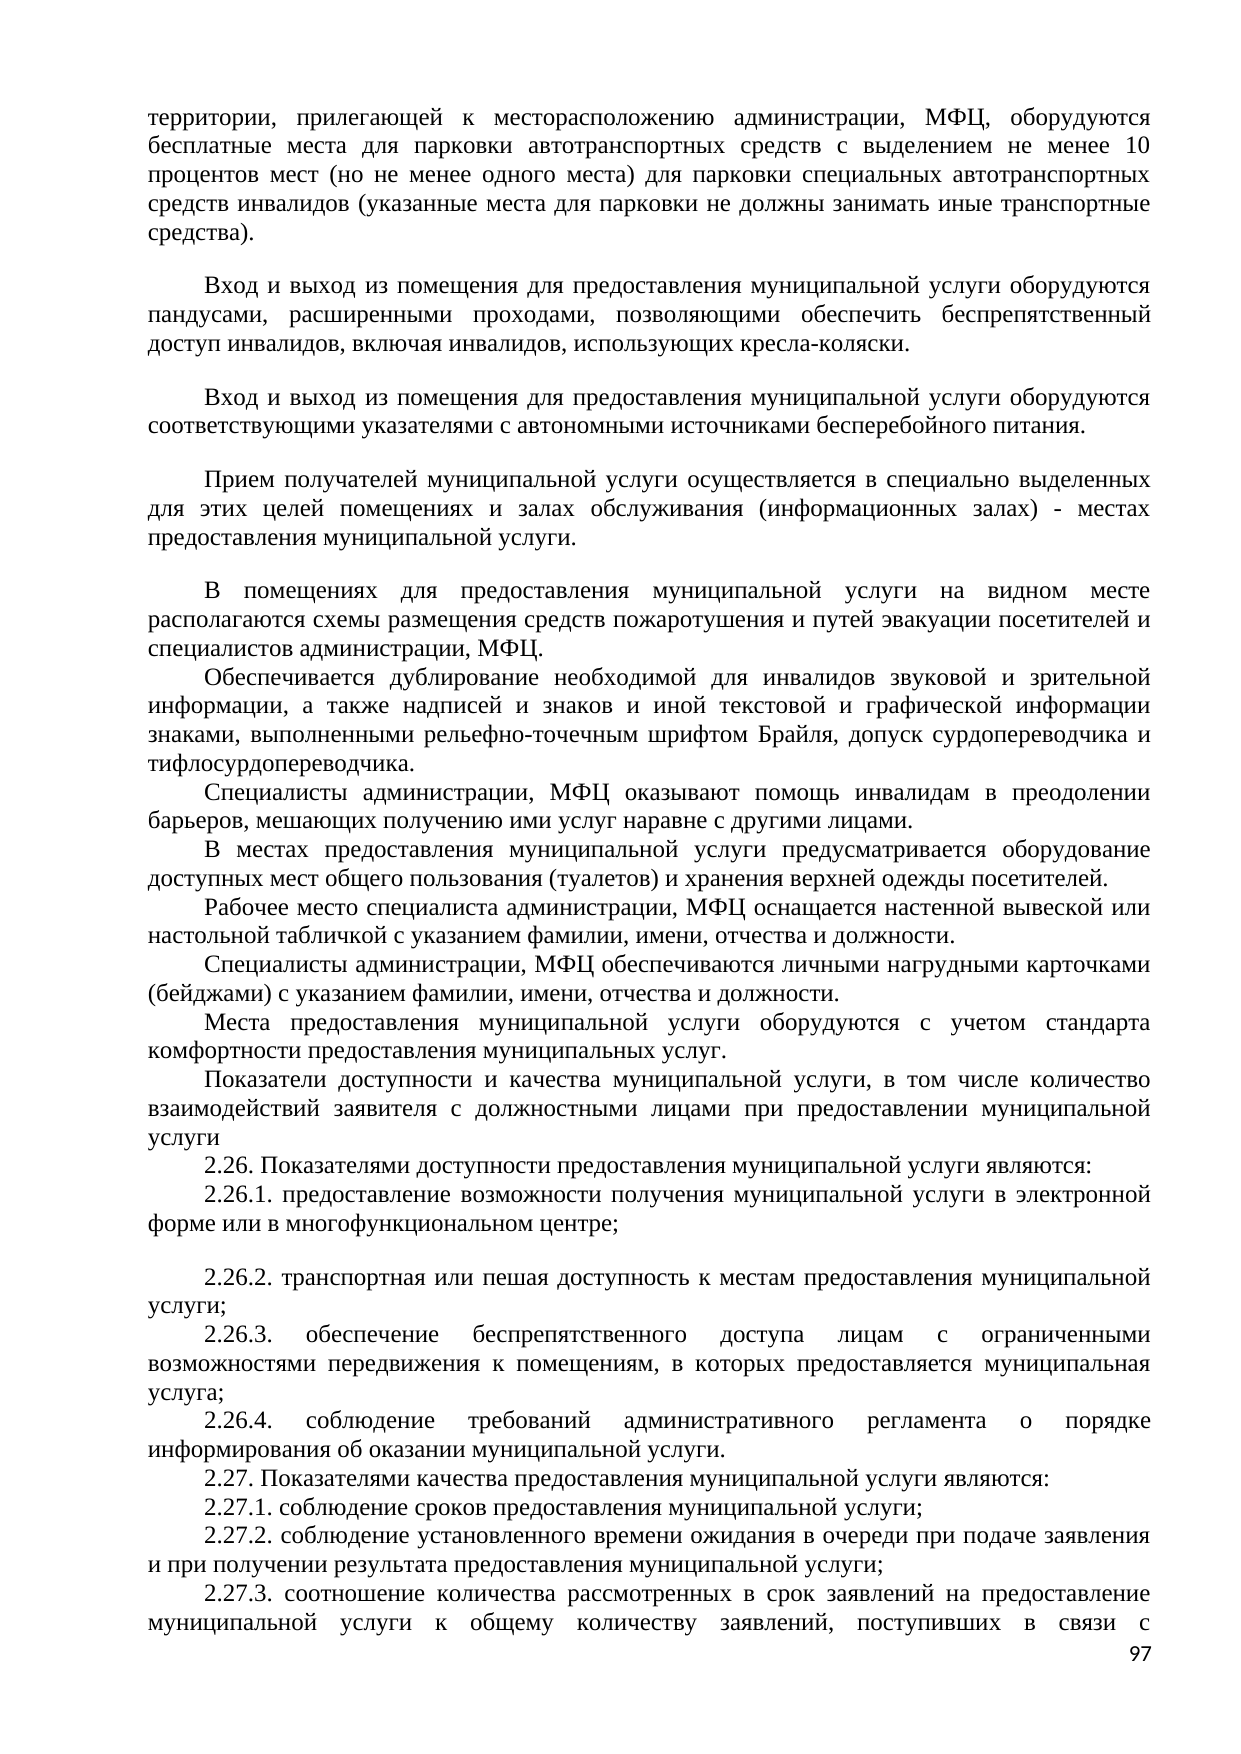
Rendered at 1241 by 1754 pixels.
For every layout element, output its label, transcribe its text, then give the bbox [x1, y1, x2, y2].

text В местах предоставления муниципальной услуги предусматривается оборудование доступных мест общего пользования (туалетов) и хранения верхней одежды посетителей. [148, 834, 1152, 892]
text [148, 1578, 1152, 1636]
text 2.26. Показателями доступности предоставления муниципальной услуги являются: [148, 1151, 1152, 1179]
text 2.27. Показателями качества предоставления муниципальной услуги являются: [148, 1463, 1152, 1492]
text 2.27.1. соблюдение сроков предоставления муниципальной услуги; [148, 1492, 1152, 1521]
text 2.27.2. соблюдение установленного времени ожидания в очереди при подаче заявления и при получении результата предоставления муниципальной услуги; [148, 1521, 1152, 1578]
text Вход и выход из помещения для предоставления муниципальной услуги оборудуются соответствующими указателями с автономными источниками бесперебойного питания. [148, 382, 1152, 439]
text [148, 102, 1152, 246]
text Специалисты администрации, МФЦ обеспечиваются личными нагрудными карточками (бейджами) с указанием фамилии, имени, отчества и должности. [148, 949, 1152, 1007]
text 2.26.3. обеспечение беспрепятственного доступа лицам с ограниченными возможностями передвижения к помещениям, в которых предоставляется муниципальная услуга; [148, 1319, 1152, 1406]
text 2.26.2. транспортная или пешая доступность к местам предоставления муниципальной услуги; [148, 1262, 1152, 1319]
text Обеспечивается дублирование необходимой для инвалидов звуковой и зрительной информации, а также надписей и знаков и иной текстовой и графической информации знаками, выполненными рельефно-точечным шрифтом Брайля, допуск сурдопереводчика и тифлосурдопереводчика. [148, 662, 1152, 777]
text Показатели доступности и качества муниципальной услуги, в том числе количество взаимодействий заявителя с должностными лицами при предоставлении муниципальной услуги [148, 1064, 1152, 1151]
text Прием получателей муниципальной услуги осуществляется в специально выделенных для этих целей помещениях и залах обслуживания (информационных залах) - местах предоставления муниципальной услуги. [148, 464, 1152, 551]
text 2.26.1. предоставление возможности получения муниципальной услуги в электронной форме или в многофункциональном центре; [148, 1179, 1152, 1237]
text 2.26.4. соблюдение требований административного регламента о порядке информирования об оказании муниципальной услуги. [148, 1406, 1152, 1463]
text Вход и выход из помещения для предоставления муниципальной услуги оборудуются пандусами, расширенными проходами, позволяющими обеспечить беспрепятственный доступ инвалидов, включая инвалидов, использующих кресла-коляски. [148, 271, 1152, 357]
text Места предоставления муниципальной услуги оборудуются с учетом стандарта комфортности предоставления муниципальных услуг. [148, 1007, 1152, 1064]
text Рабочее место специалиста администрации, МФЦ оснащается настенной вывеской или настольной табличкой с указанием фамилии, имени, отчества и должности. [148, 892, 1152, 949]
text В помещениях для предоставления муниципальной услуги на видном месте располагаются схемы размещения средств пожаротушения и путей эвакуации посетителей и специалистов администрации, МФЦ. [148, 576, 1152, 662]
text Специалисты администрации, МФЦ оказывают помощь инвалидам в преодолении барьеров, мешающих получению ими услуг наравне с другими лицами. [148, 777, 1152, 834]
